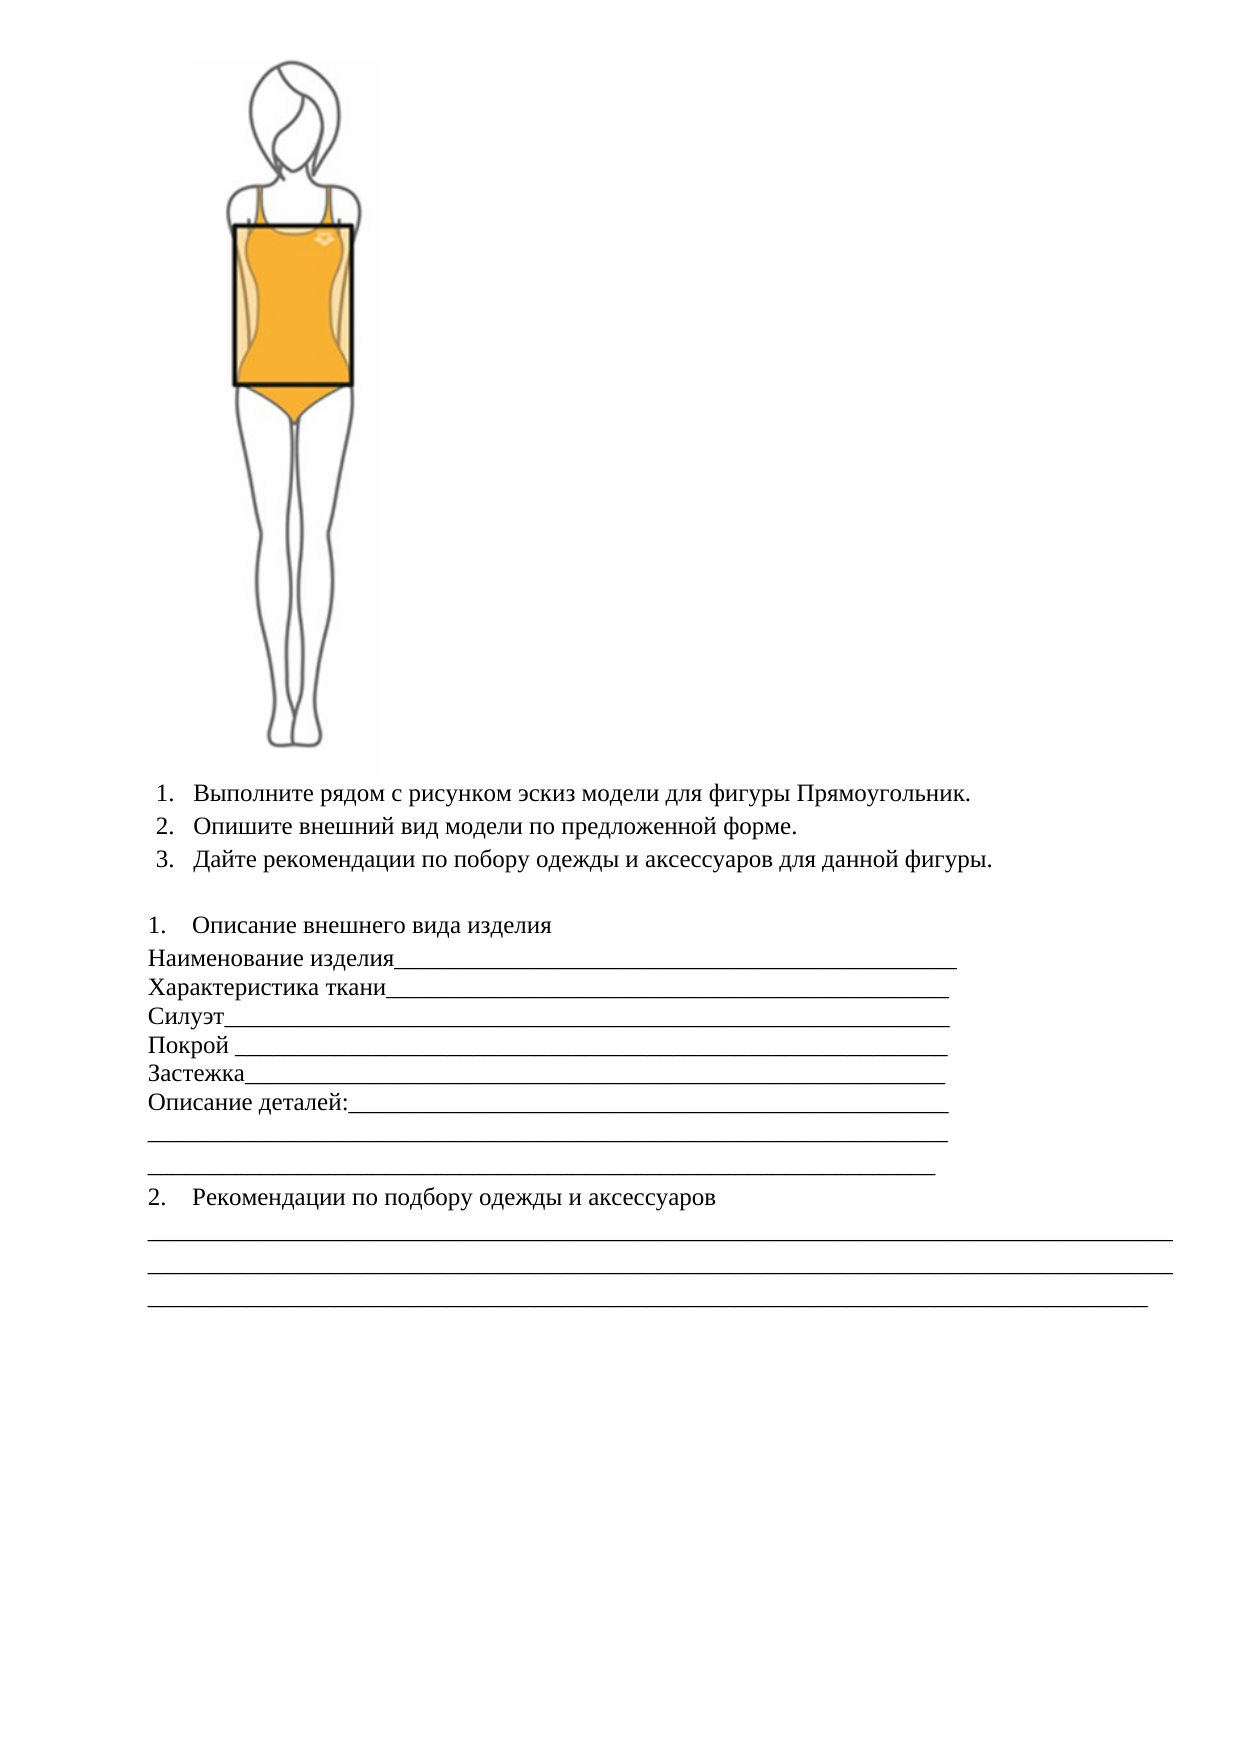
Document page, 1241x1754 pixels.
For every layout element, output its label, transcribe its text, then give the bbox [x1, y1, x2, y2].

list Рекомендации по подбору одежды и аксессуаров [118, 1182, 1181, 1211]
text Покрой _________________________________________________________ [118, 1030, 1181, 1058]
list Опишите внешний вид модели по предложенной форме. [156, 811, 1181, 840]
text Силуэт__________________________________________________________ [118, 1001, 1181, 1030]
text ________________________________________________________________ [118, 1116, 1181, 1145]
text Наименование изделия_____________________________________________ [118, 943, 1181, 972]
list Дайте рекомендации по побору одежды и аксессуаров для данной фигуры. [156, 844, 1181, 873]
text Характеристика ткани_____________________________________________ [118, 972, 1181, 1001]
text Застежка________________________________________________________ [118, 1058, 1181, 1087]
text _______________________________________________________________ [118, 1149, 1181, 1178]
picture [193, 59, 380, 775]
list Описание внешнего вида изделия [118, 910, 1181, 939]
list Выполните рядом с рисунком эскиз модели для фигуры Прямоугольник. [156, 778, 1181, 807]
text ____________________________________________________________________________________________________________________________________________________________________________________________________________________________________________________ [148, 1215, 1181, 1310]
text Описание деталей:________________________________________________ [118, 1087, 1181, 1116]
